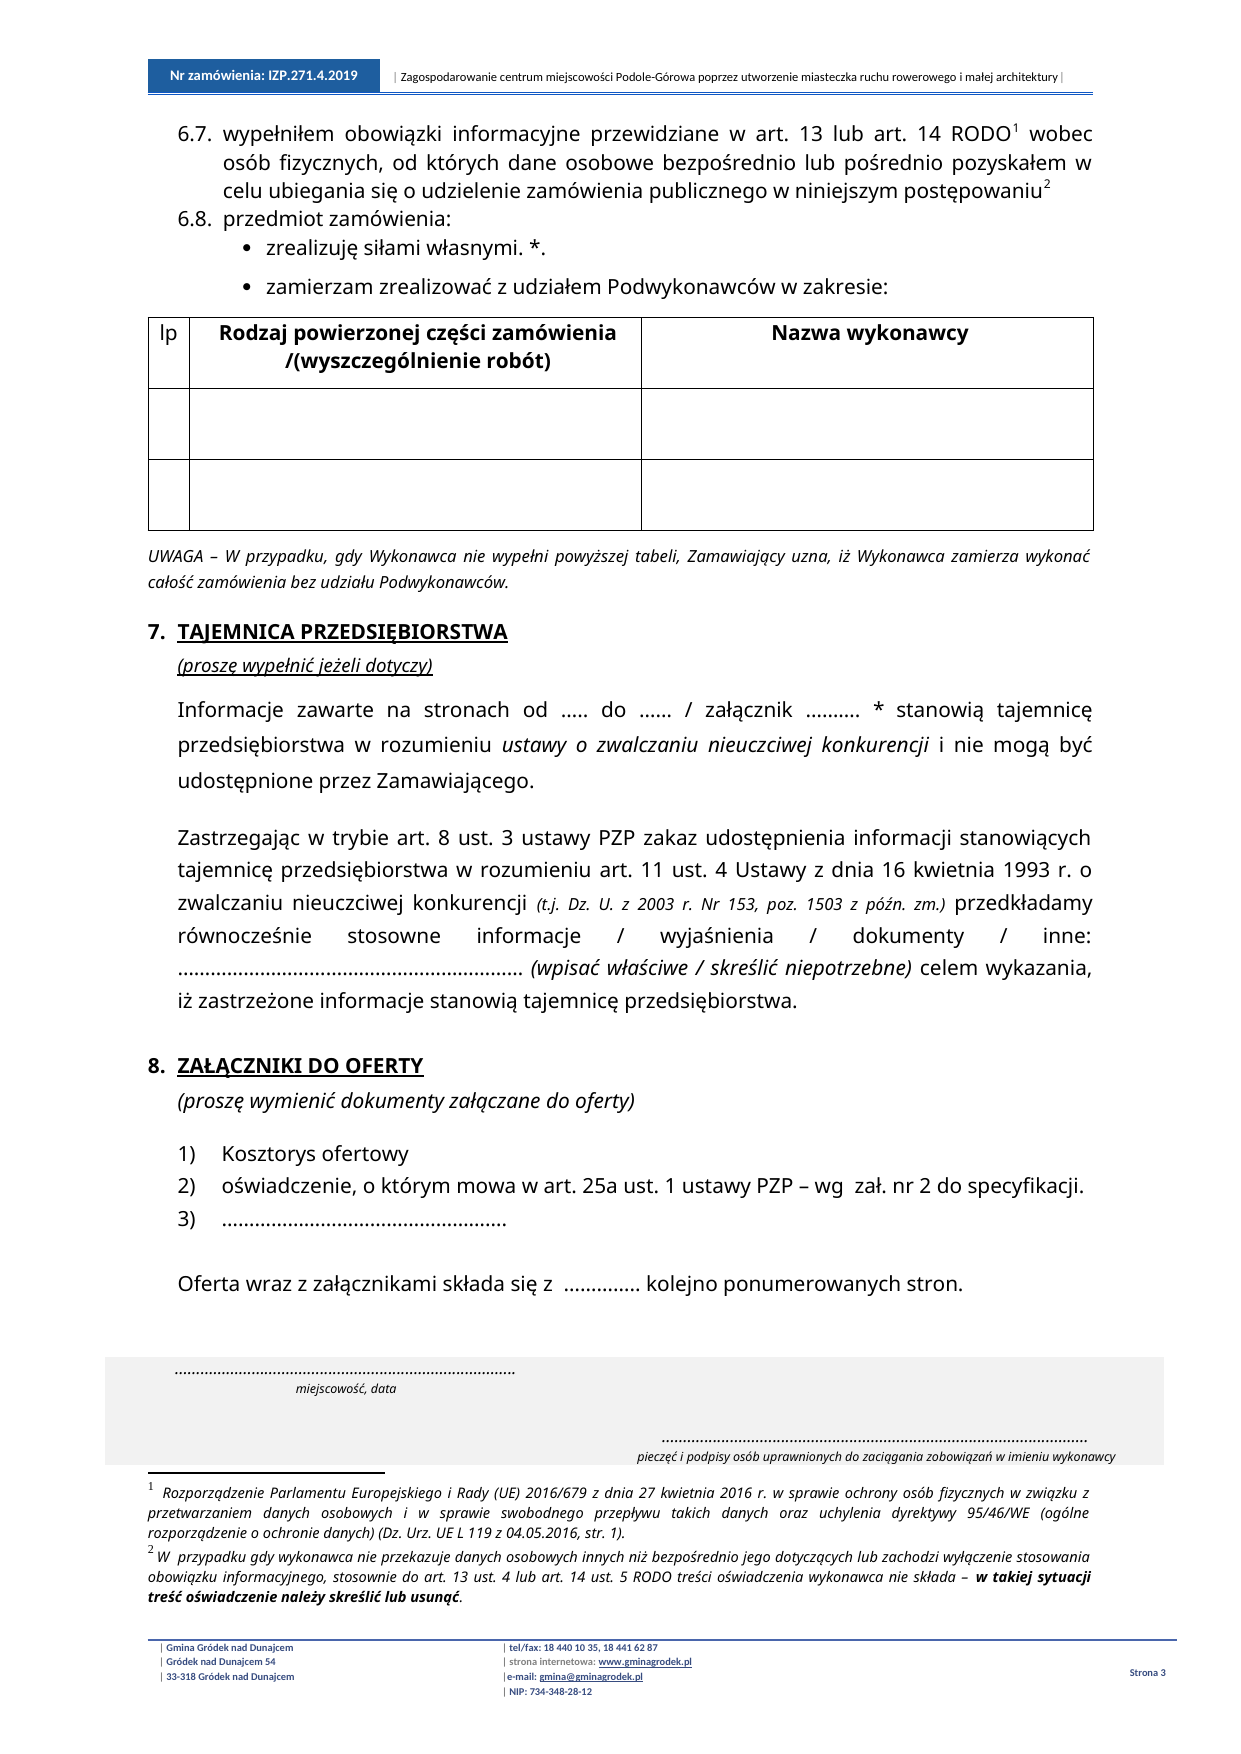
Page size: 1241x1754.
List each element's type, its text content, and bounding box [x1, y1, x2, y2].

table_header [588, 1357, 1164, 1465]
table_header Nazwa wykonawcy [642, 318, 1093, 388]
table_cell [149, 460, 189, 530]
list oświadczenie, o którym mowa w art. 25a ust. 1 ustawy PZP – wg zał. nr 2 do specyfikacji. [177, 1171, 1093, 1200]
text Zastrzegając w trybie art. 8 ust. 3 ustawy PZP zakaz udostępnienia informacji stanowiących tajemnicę przedsiębiorstwa w rozumieniu art. 11 ust. 4 Ustawy z dnia 16 kwietnia 1993 r. o zwalczaniu nieuczciwej konkurencji (t.j. Dz. U. z 2003 r. Nr 153, poz. 1503 z późn. zm.) przedkładamy równocześnie stosowne informacje / wyjaśnienia / dokumenty / inne: ……………………………………………………… (wpisać właściwe / skreślić niepotrzebne) celem wykazania, iż zastrzeżone informacje stanowią tajemnicę przedsiębiorstwa. [177, 823, 1093, 1014]
table_cell [190, 389, 641, 459]
text Oferta wraz z załącznikami składa się z ………….. kolejno ponumerowanych stron. [177, 1269, 1093, 1298]
list Kosztorys ofertowy [177, 1139, 1093, 1167]
list TAJEMNICA PRZEDSIĘBIORSTWA [148, 617, 1093, 646]
text UWAGA – W przypadku, gdy Wykonawca nie wypełni powyższej tabeli, Zamawiający uzna, iż Wykonawca zamierza wykonać całość zamówienia bez udziału Podwykonawców. [148, 544, 1093, 593]
list wypełniłem obowiązki informacyjne przewidziane w art. 13 lub art. 14 RODO wobec osób fizycznych, od których dane osobowe bezpośrednio lub pośrednio pozyskałem w celu ubiegania się o udzielenie zamówienia publicznego w niniejszym postępowaniu [177, 119, 1093, 204]
table_cell [642, 389, 1093, 459]
list zamierzam zrealizować z udziałem Podwykonawców w zakresie: [243, 272, 1093, 300]
list ZAŁĄCZNIKI DO OFERTY [148, 1051, 1093, 1079]
list ……………………………………………. [177, 1204, 1093, 1232]
text (proszę wypełnić jeżeli dotyczy) [177, 653, 1093, 678]
table_header Rodzaj powierzonej części zamówienia /(wyszczególnienie robót) [190, 318, 641, 388]
list zrealizuję siłami własnymi. *. [243, 233, 1093, 261]
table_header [105, 1357, 588, 1465]
text (proszę wymienić dokumenty załączane do oferty) [177, 1087, 1093, 1115]
table_cell [642, 460, 1093, 530]
table_header lp [149, 318, 189, 388]
text Informacje zawarte na stronach od ….. do …… / załącznik ………. * stanowią tajemnicę przedsiębiorstwa w rozumieniu ustawy o zwalczaniu nieuczciwej konkurencji i nie mogą być udostępnione przez Zamawiającego. [177, 695, 1093, 794]
list przedmiot zamówienia: [177, 204, 1093, 233]
table_cell [149, 389, 189, 459]
table_cell [190, 460, 641, 530]
